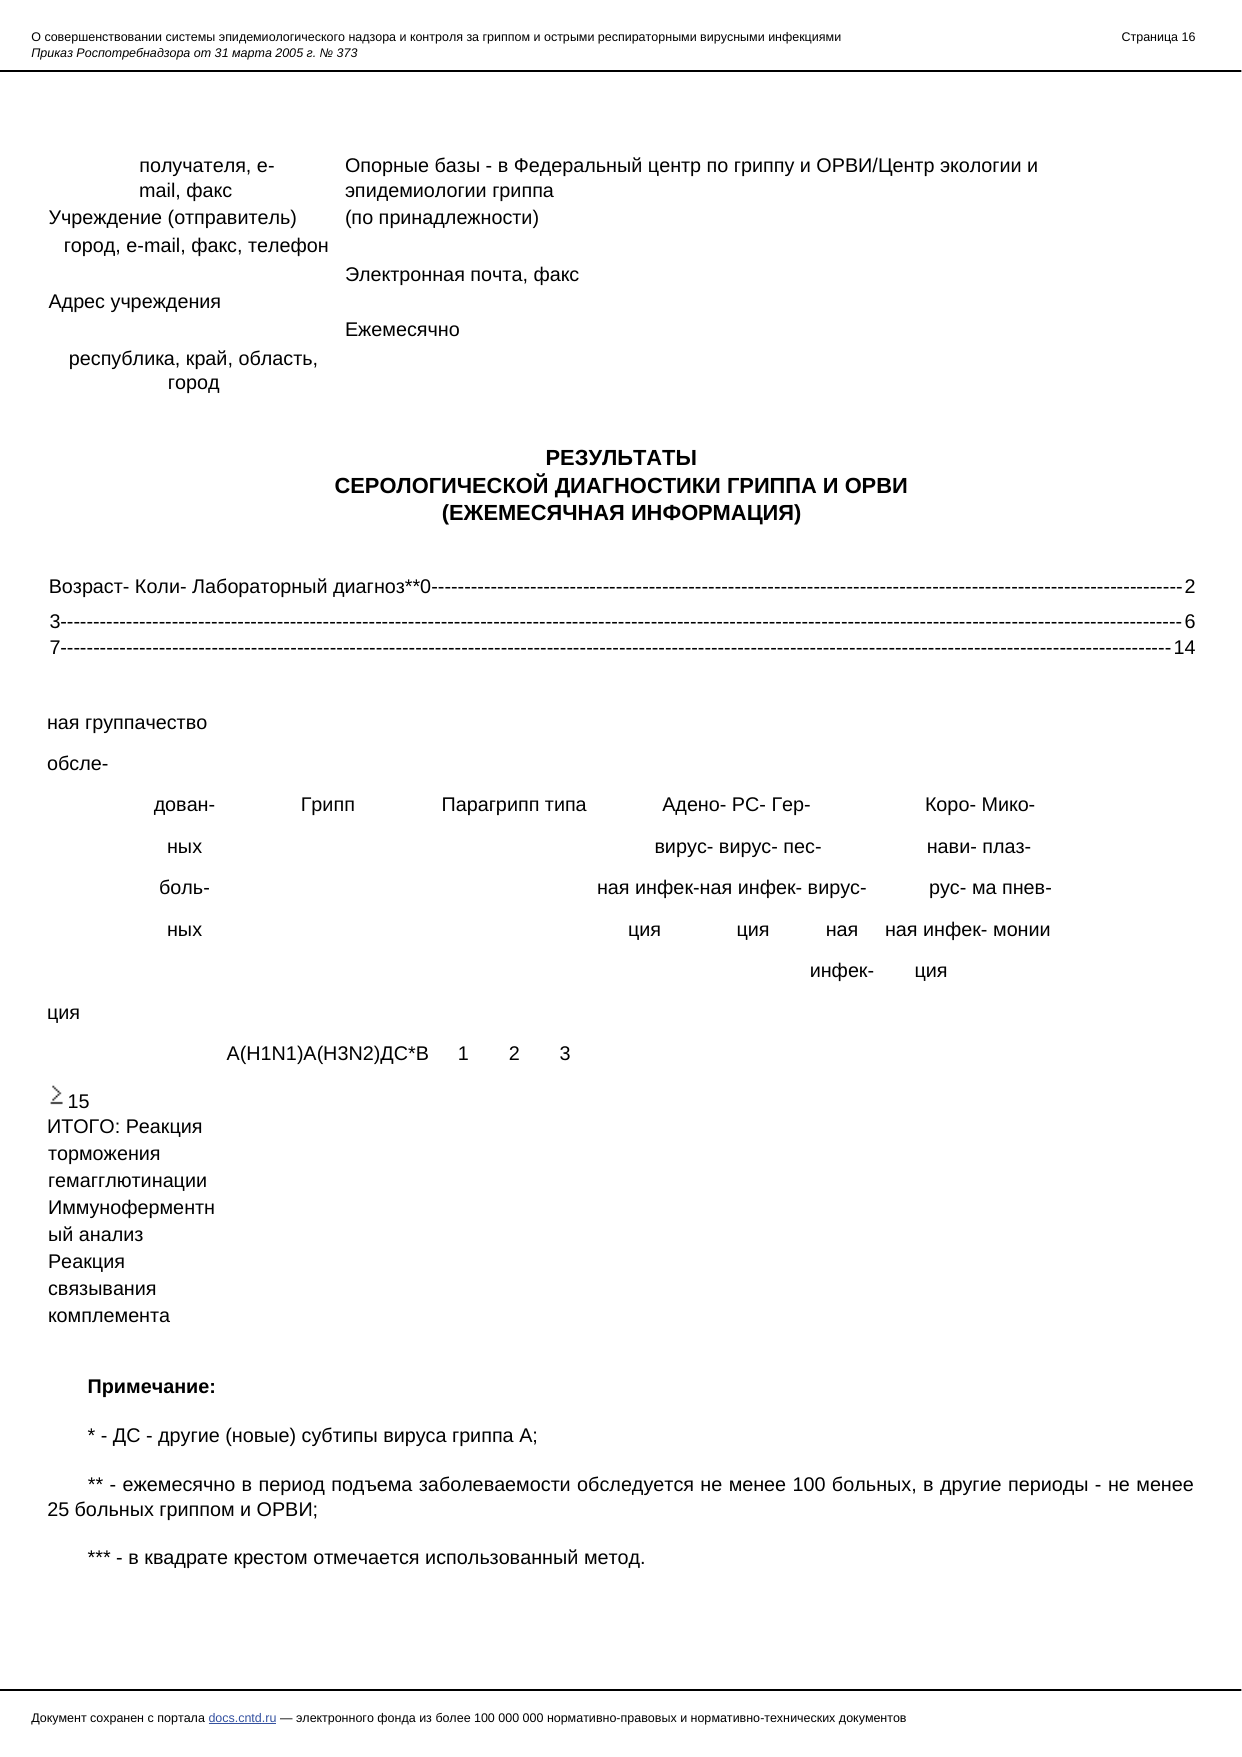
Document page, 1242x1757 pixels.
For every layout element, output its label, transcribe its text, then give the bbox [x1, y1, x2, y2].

text боль- ная инфек-ная инфек- вирус- рус- ма пнев- [47, 876, 1195, 899]
text * - ДС - другие (новые) субтипы вируса гриппа А; [87, 1424, 1195, 1446]
table_cell Опорные базы - в Федеральный центр по гриппу и ОРВИ/Центр экологии и эпидемиологии гриппа [345, 154, 1195, 206]
text ных вирус- вирус- пес- нави- плаз- [47, 834, 1195, 857]
text дован- Грипп Парагрипп типа Адено- РС- Гер- Коро- Мико- [47, 793, 1195, 816]
text *** - в квадрате крестом отмечается использованный метод. [87, 1546, 1195, 1569]
text инфек- ция [47, 959, 1195, 982]
text ная группачество [47, 711, 1195, 733]
text Примечание: [87, 1374, 1195, 1397]
text 15 [47, 1083, 1195, 1113]
text A(H1N1)A(H3N2)ДС*В 1 2 3 [47, 1042, 1195, 1064]
text СЕРОЛОГИЧЕСКОЙ ДИАГНОСТИКИ ГРИППА И ОРВИ (ЕЖЕМЕСЯЧНАЯ ИНФОРМАЦИЯ) [243, 473, 999, 526]
text ных ция ция ная ная инфек- монии [47, 918, 1195, 940]
text РЕЗУЛЬТАТЫ [47, 445, 1195, 470]
table_cell (по принадлежности) Электронная почта, факс Ежемесячно [345, 206, 1195, 398]
table_cell получателя, e-mail, факс [47, 154, 345, 206]
text ция [47, 1001, 1195, 1023]
text ** - ежемесячно в период подъема заболеваемости обследуется не менее 100 больных, в другие периоды - не менее 25 больных гриппом и ОРВИ; [47, 1472, 1195, 1520]
picture [47, 1083, 68, 1109]
text обсле- [47, 752, 1195, 774]
table_cell Учреждение (отправитель) город, e-mail, факс, телефон Адрес учреждения республика, край, область, город [47, 206, 345, 398]
text ИТОГО: Реакция торможения гемагглютинации Иммуноферментный анализ Реакция связывания комплемента [47, 1115, 217, 1327]
